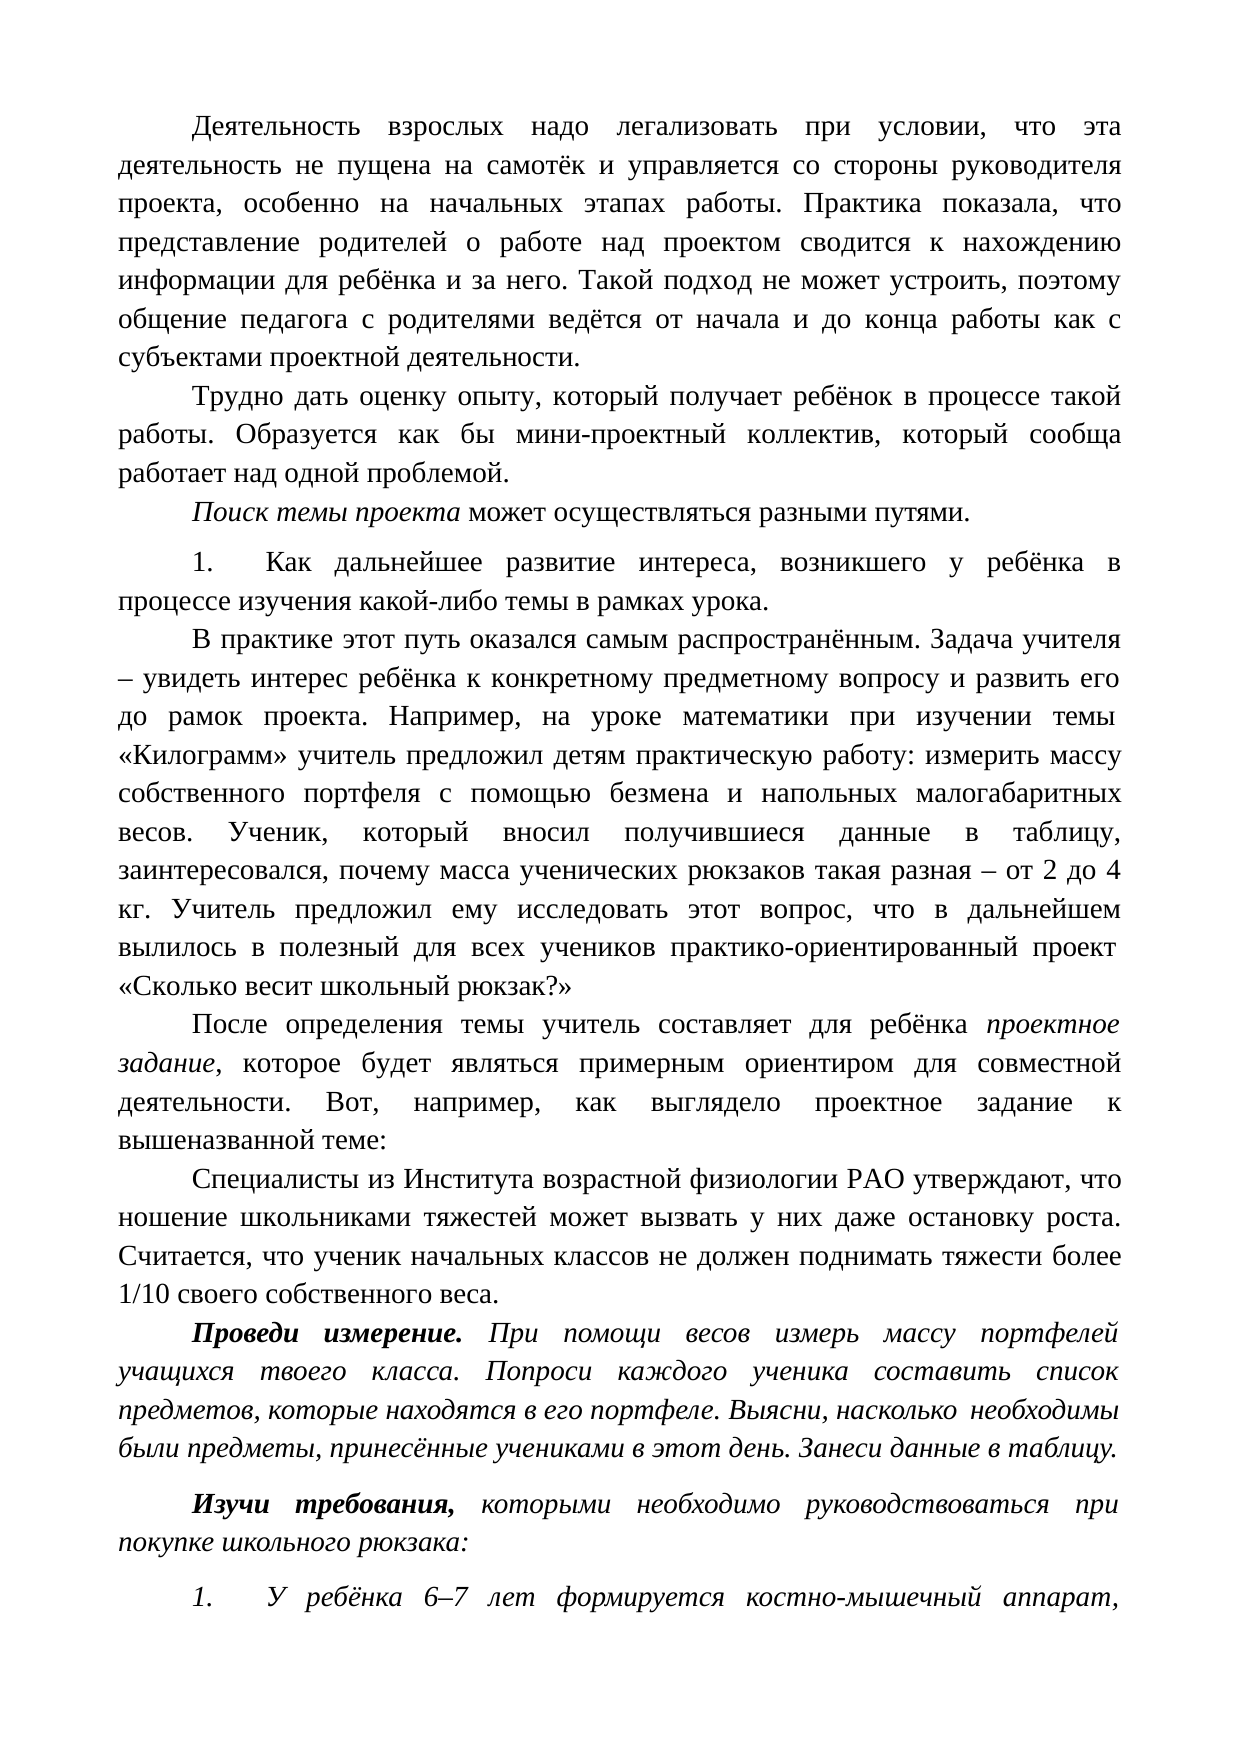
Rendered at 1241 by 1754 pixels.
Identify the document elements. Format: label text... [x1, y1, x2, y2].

text Деятельность взрослых надо легализовать при условии, что эта деятельность не пущена на самотёк и управляется со стороны руководителя проекта, особенно на начальных этапах работы. Практика показала, что представление родителей о работе над проектом сводится к нахождению информации для ребёнка и за него. Такой подход не может устроить, поэтому общение педагога с родителями ведётся от начала и до конца работы как с субъектами проектной деятельности. [118, 108, 1122, 373]
text «Килограмм» учитель предложил детям практическую работу: измерить массу собственного портфеля с помощью безмена и напольных малогабаритных весов. Ученик, который вносил получившиеся данные в таблицу, заинтересовался, почему масса ученических рюкзаков такая разная – от 2 до 4 кг. Учитель предложил ему исследовать этот вопрос, что в дальнейшем вылилось в полезный для всех учеников практико-ориентированный проект [118, 737, 1122, 963]
text «Сколько весит школьный рюкзак?» [118, 968, 1137, 1002]
text Проведи измерение. При помощи весов измерь массу портфелей учащихся твоего класса. Попроси каждого ученика составить список предметов, которые находятся в его портфеле. Выясни, насколько необходимы были предметы, принесённые учениками в этот день. Занеси данные в таблицу. [118, 1315, 1122, 1464]
text Поиск темы проекта может осуществляться разными путями. [192, 494, 1137, 527]
list Как дальнейшее развитие интереса, возникшего у ребёнка в процессе изучения какой-либо темы в рамках урока. [118, 544, 1122, 616]
text Изучи требования, которыми необходимо руководствоваться при покупке школьного рюкзака: [118, 1486, 1122, 1558]
text Трудно дать оценку опыту, который получает ребёнок в процессе такой работы. Образуется как бы мини-проектный коллектив, который сообща работает над одной проблемой. [118, 378, 1122, 489]
text В практике этот путь оказался самым распространённым. Задача учителя – увидеть интерес ребёнка к конкретному предметному вопросу и развить его до рамок проекта. Например, на уроке математики при изучении темы [118, 621, 1122, 732]
text После определения темы учитель составляет для ребёнка проектное задание, которое будет являться примерным ориентиром для совместной деятельности. Вот, например, как выглядело проектное задание к вышеназванной теме: [118, 1007, 1122, 1156]
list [118, 1579, 1122, 1613]
text Специалисты из Института возрастной физиологии РАО утверждают, что ношение школьниками тяжестей может вызвать у них даже остановку роста. Считается, что ученик начальных классов не должен поднимать тяжести более 1/10 своего собственного веса. [118, 1161, 1123, 1310]
